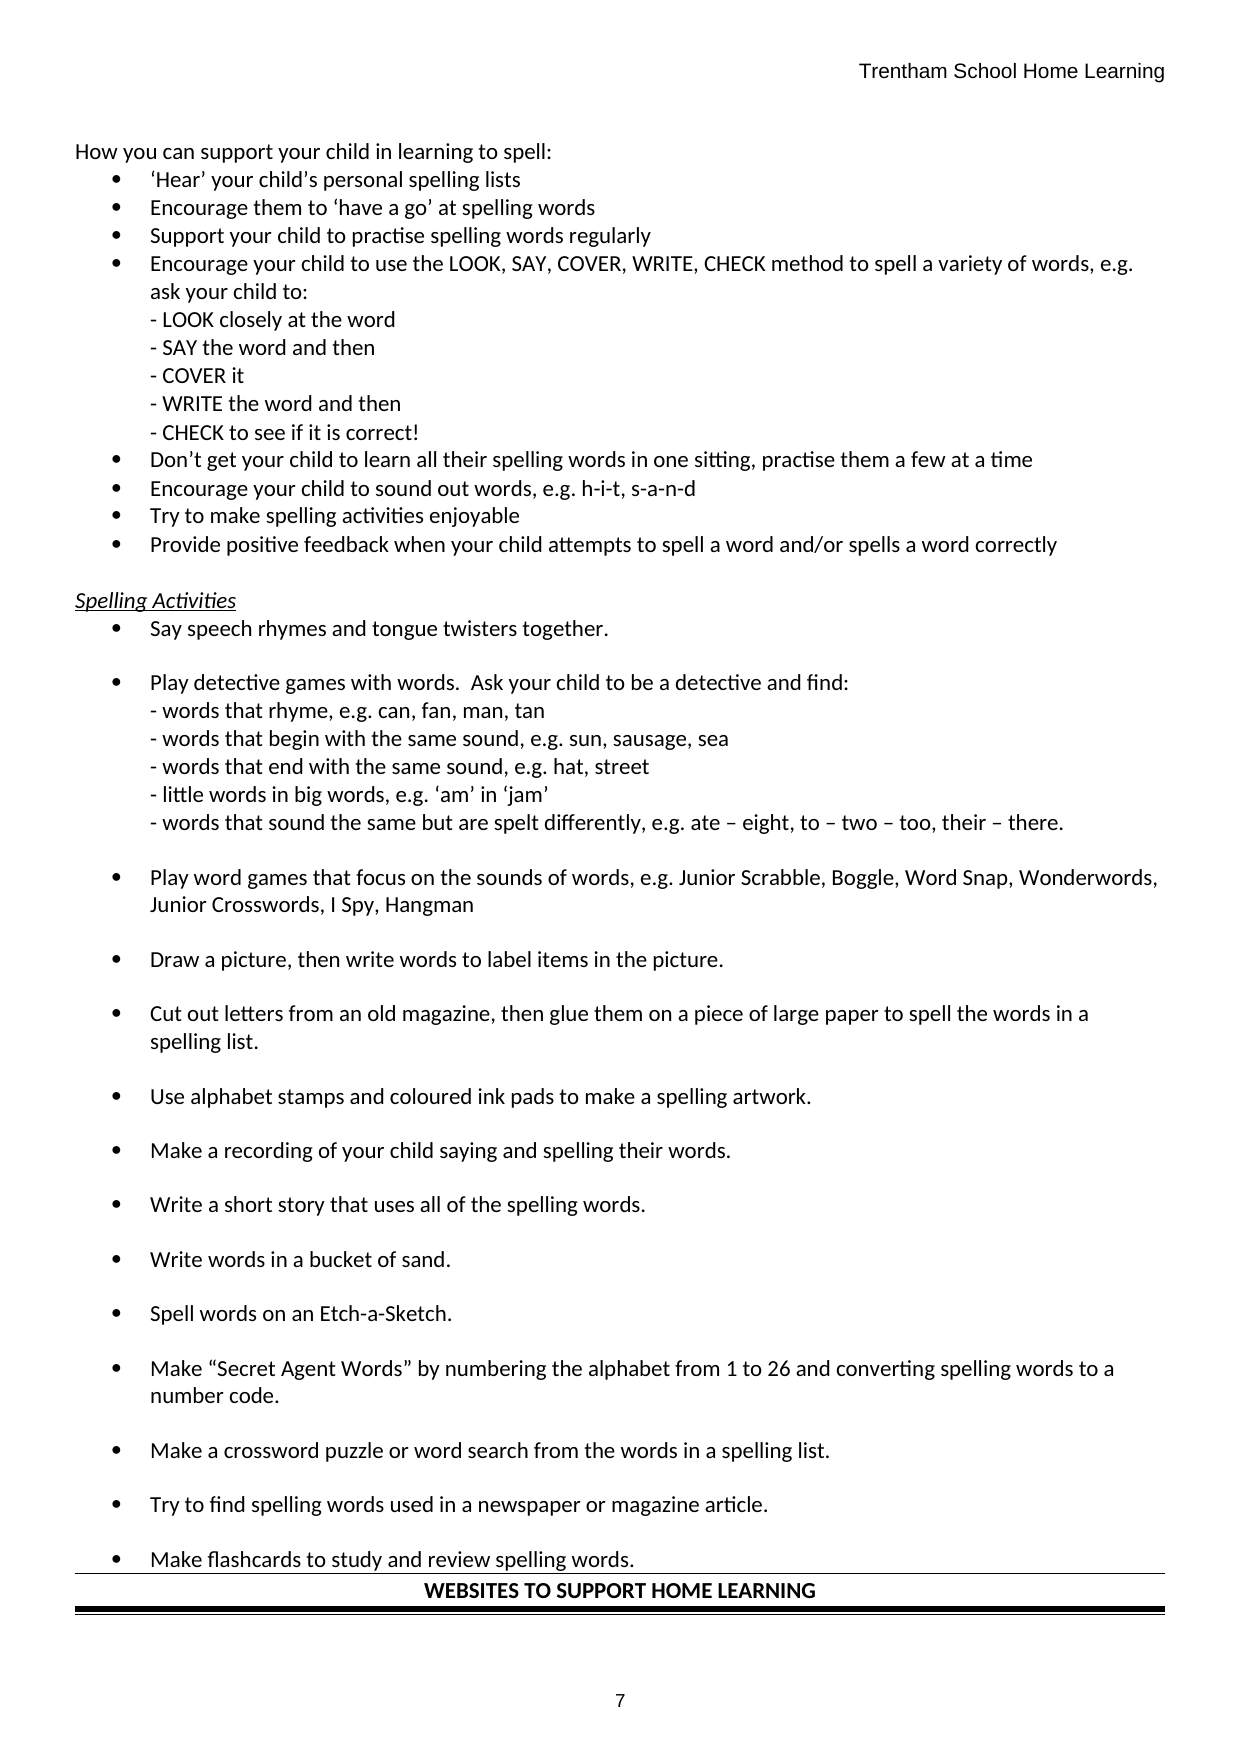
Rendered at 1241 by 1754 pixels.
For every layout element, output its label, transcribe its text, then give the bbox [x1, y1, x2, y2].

list Make “Secret Agent Words” by numbering the alphabet from 1 to 26 and converting spelling words to a number code. [112, 1354, 1165, 1436]
list Use alphabet stamps and coloured ink pads to make a spelling artwork. [112, 1082, 1165, 1136]
text How you can support your child in learning to spell: [75, 137, 1165, 165]
list Make a recording of your child saying and spelling their words. [112, 1136, 1165, 1191]
list Write a short story that uses all of the spelling words. [112, 1191, 1165, 1245]
list Try to make spelling activities enjoyable [112, 502, 1165, 530]
list Draw a picture, then write words to label items in the picture. [112, 945, 1165, 999]
list Encourage your child to sound out words, e.g. h-i-t, s-a-n-d [112, 474, 1165, 502]
list Spell words on an Etch-a-Sketch. [112, 1299, 1165, 1354]
text Spelling Activities [75, 586, 1165, 614]
list Encourage them to ‘have a go’ at spelling words [112, 193, 1165, 221]
list Play detective games with words. Ask your child to be a detective and find: - words that rhyme, e.g. can, fan, man, tan - words that begin with the same sound, e.g. sun, sausage, sea - words that end with the same sound, e.g. hat, street - little words in big words, e.g. ‘am’ in ‘jam’ - words that sound the same but are spelt differently, e.g. ate – eight, to – two – too, their – there. [112, 668, 1165, 863]
list Write words in a bucket of sand. [112, 1245, 1165, 1299]
list Cut out letters from an old magazine, then glue them on a piece of large paper to spell the words in a spelling list. [112, 999, 1165, 1082]
list ‘Hear’ your child’s personal spelling lists [112, 165, 1165, 193]
list Don’t get your child to learn all their spelling words in one sitting, practise them a few at a time [112, 446, 1165, 474]
list Encourage your child to use the LOOK, SAY, COVER, WRITE, CHECK method to spell a variety of words, e.g. ask your child to: - LOOK closely at the word - SAY the word and then - COVER it - WRITE the word and then - CHECK to see if it is correct! [112, 249, 1165, 446]
list Make a crossword puzzle or word search from the words in a spelling list. [112, 1436, 1165, 1490]
list Say speech rhymes and tongue twisters together. [112, 614, 1165, 668]
text WEBSITES TO SUPPORT HOME LEARNING [75, 1574, 1165, 1606]
list Support your child to practise spelling words regularly [112, 221, 1165, 249]
list Try to find spelling words used in a newspaper or magazine article. [112, 1490, 1165, 1545]
list Provide positive feedback when your child attempts to spell a word and/or spells a word correctly [112, 530, 1165, 558]
list Play word games that focus on the sounds of words, e.g. Junior Scrabble, Boggle, Word Snap, Wonderwords, Junior Crosswords, I Spy, Hangman [112, 863, 1165, 945]
list Make flashcards to study and review spelling words. [112, 1545, 1165, 1573]
